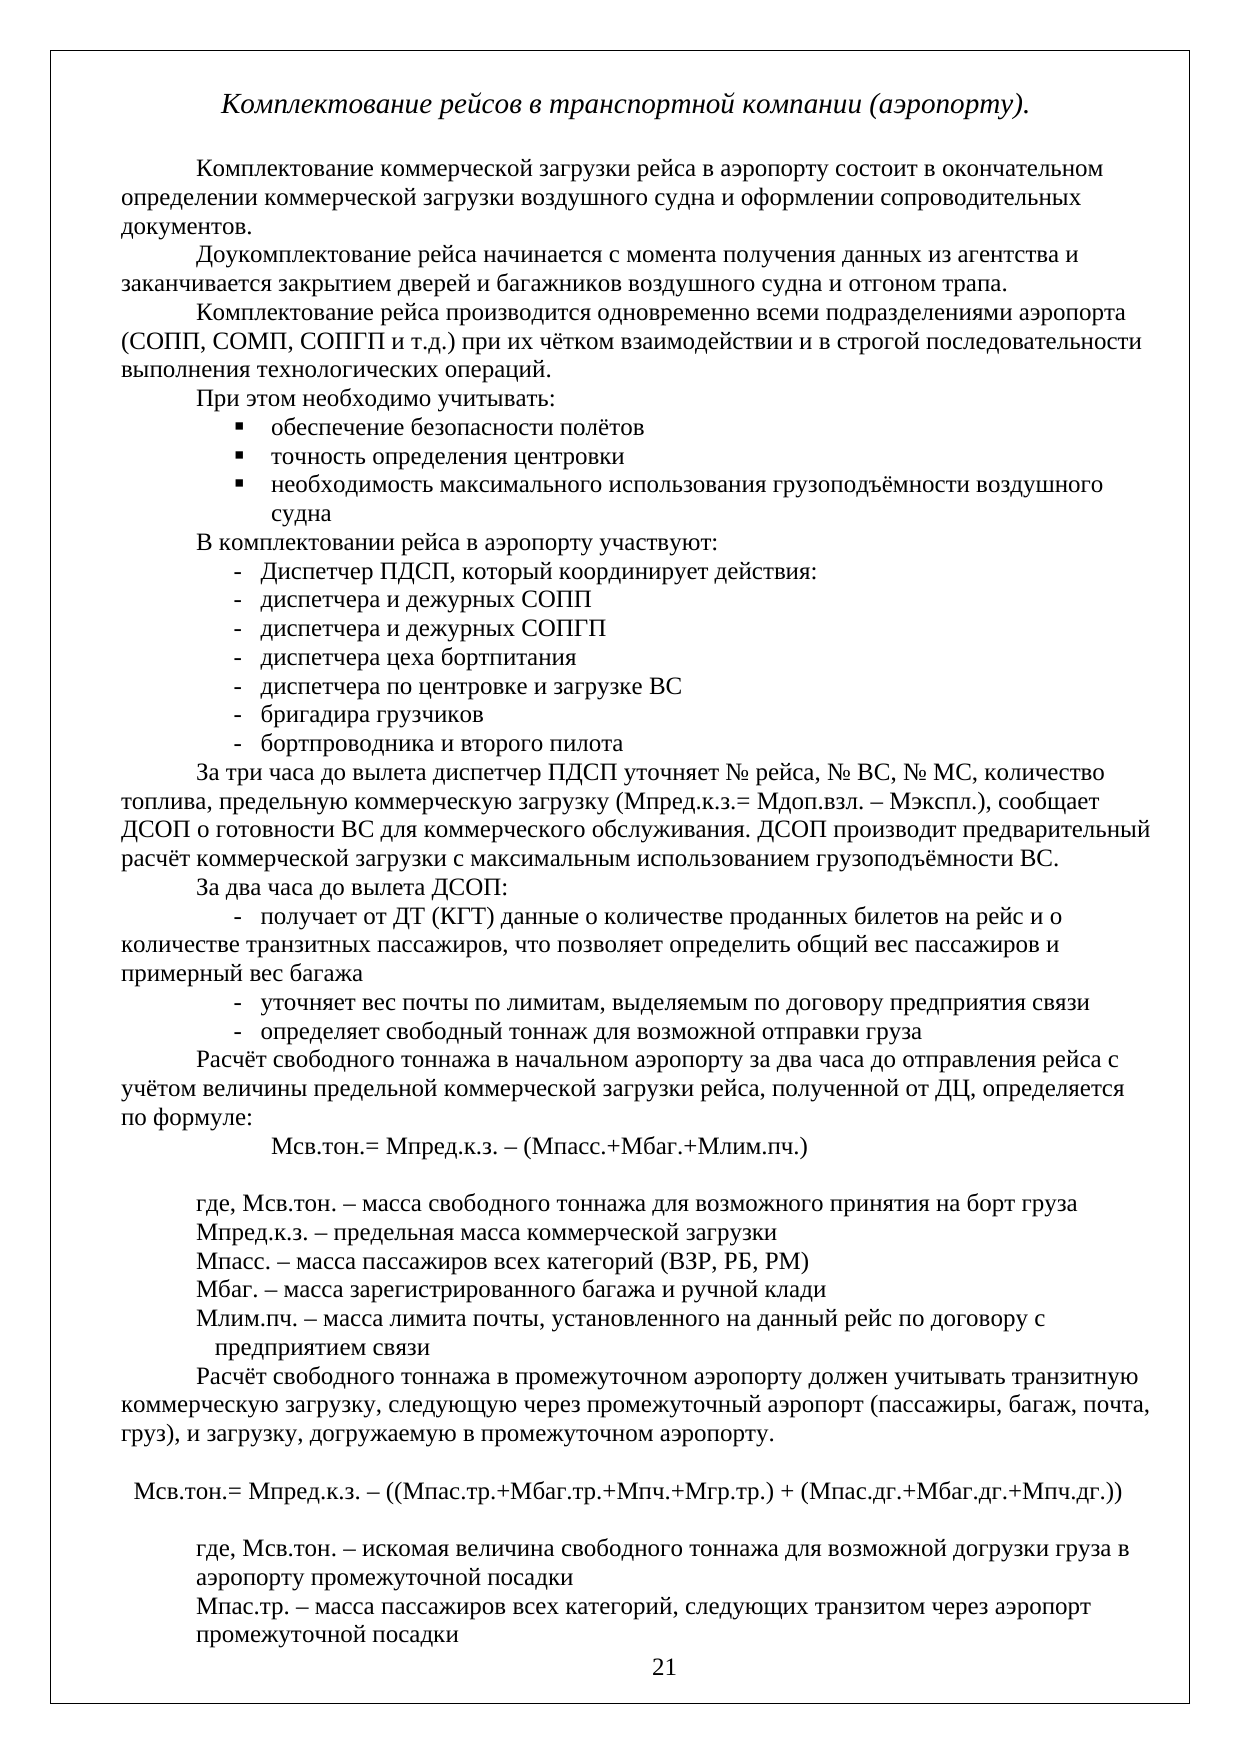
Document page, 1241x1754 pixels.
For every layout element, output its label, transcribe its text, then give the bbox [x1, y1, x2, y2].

text За три часа до вылета диспетчер ПДСП уточняет № рейса, № ВС, № МС, количество топлива, предельную коммерческую загрузку (Мпред.к.з.= Мдоп.взл. – Мэкспл.), сообщает ДСОП о готовности ВС для коммерческого обслуживания. ДСОП производит предварительный расчёт коммерческой загрузки с максимальным использованием грузоподъёмности ВС. [121, 757, 1152, 872]
text Мсв.тон.= Мпред.к.з. – (Мпасс.+Мбаг.+Млим.пч.) [121, 1131, 1152, 1159]
text - диспетчера цеха бортпитания [196, 642, 1152, 671]
text - бригадира грузчиков [196, 699, 1152, 728]
text где, Мсв.тон. – искомая величина свободного тоннажа для возможной догрузки груза в аэропорту промежуточной посадки [196, 1533, 1152, 1591]
text За два часа до вылета ДСОП: [121, 872, 1152, 901]
text - диспетчера и дежурных СОПП [196, 584, 1152, 613]
text Млим.пч. – масса лимита почты, установленного на данный рейс по договору с предприятием связи [196, 1303, 1152, 1361]
text - Диспетчер ПДСП, который координирует действия: [121, 556, 1152, 584]
text Расчёт свободного тоннажа в промежуточном аэропорту должен учитывать транзитную коммерческую загрузку, следующую через промежуточный аэропорт (пассажиры, багаж, почта, груз), и загрузку, догружаемую в промежуточном аэропорту. [121, 1361, 1152, 1447]
text где, Мсв.тон. – масса свободного тоннажа для возможного принятия на борт груза [121, 1188, 1152, 1217]
text Мбаг. – масса зарегистрированного багажа и ручной клади [121, 1274, 1152, 1303]
text - получает от ДТ (КГТ) данные о количестве проданных билетов на рейс и о количестве транзитных пассажиров, что позволяет определить общий вес пассажиров и примерный вес багажа [121, 901, 1152, 987]
text - уточняет вес почты по лимитам, выделяемым по договору предприятия связи [121, 987, 1152, 1016]
text - бортпроводника и второго пилота [196, 728, 1152, 757]
text Комплектование рейсов в транспортной компании (аэропорту). [177, 86, 1152, 120]
text Комплектование рейса производится одновременно всеми подразделениями аэропорта (СОПП, СОМП, СОПГП и т.д.) при их чётком взаимодействии и в строгой последовательности выполнения технологических операций. [121, 297, 1152, 383]
text Доукомплектование рейса начинается с момента получения данных из агентства и заканчивается закрытием дверей и багажников воздушного судна и отгоном трапа. [121, 239, 1152, 297]
text Мпред.к.з. – предельная масса коммерческой загрузки [121, 1217, 1152, 1246]
text Мпасс. – масса пассажиров всех категорий (ВЗР, РБ, РМ) [121, 1246, 1152, 1274]
text Мсв.тон.= Мпред.к.з. – ((Мпас.тр.+Мбаг.тр.+Мпч.+Мгр.тр.) + (Мпас.дг.+Мбаг.дг.+Мпч.дг.)) [121, 1476, 1152, 1504]
text Расчёт свободного тоннажа в начальном аэропорту за два часа до отправления рейса с учётом величины предельной коммерческой загрузки рейса, полученной от ДЦ, определяется по формуле: [121, 1044, 1152, 1131]
text - определяет свободный тоннаж для возможной отправки груза [121, 1016, 1152, 1044]
list необходимость максимального использования грузоподъёмности воздушного судна [233, 469, 1152, 527]
text - диспетчера и дежурных СОПГП [196, 613, 1152, 642]
text - диспетчера по центровке и загрузке ВС [196, 671, 1152, 699]
text При этом необходимо учитывать: [121, 383, 1152, 412]
list обеспечение безопасности полётов [233, 412, 1152, 441]
text Мпас.тр. – масса пассажиров всех категорий, следующих транзитом через аэропорт промежуточной посадки [196, 1591, 1152, 1648]
text Комплектование коммерческой загрузки рейса в аэропорту состоит в окончательном определении коммерческой загрузки воздушного судна и оформлении сопроводительных документов. [121, 153, 1152, 239]
text В комплектовании рейса в аэропорту участвуют: [121, 527, 1152, 556]
list точность определения центровки [233, 441, 1152, 469]
